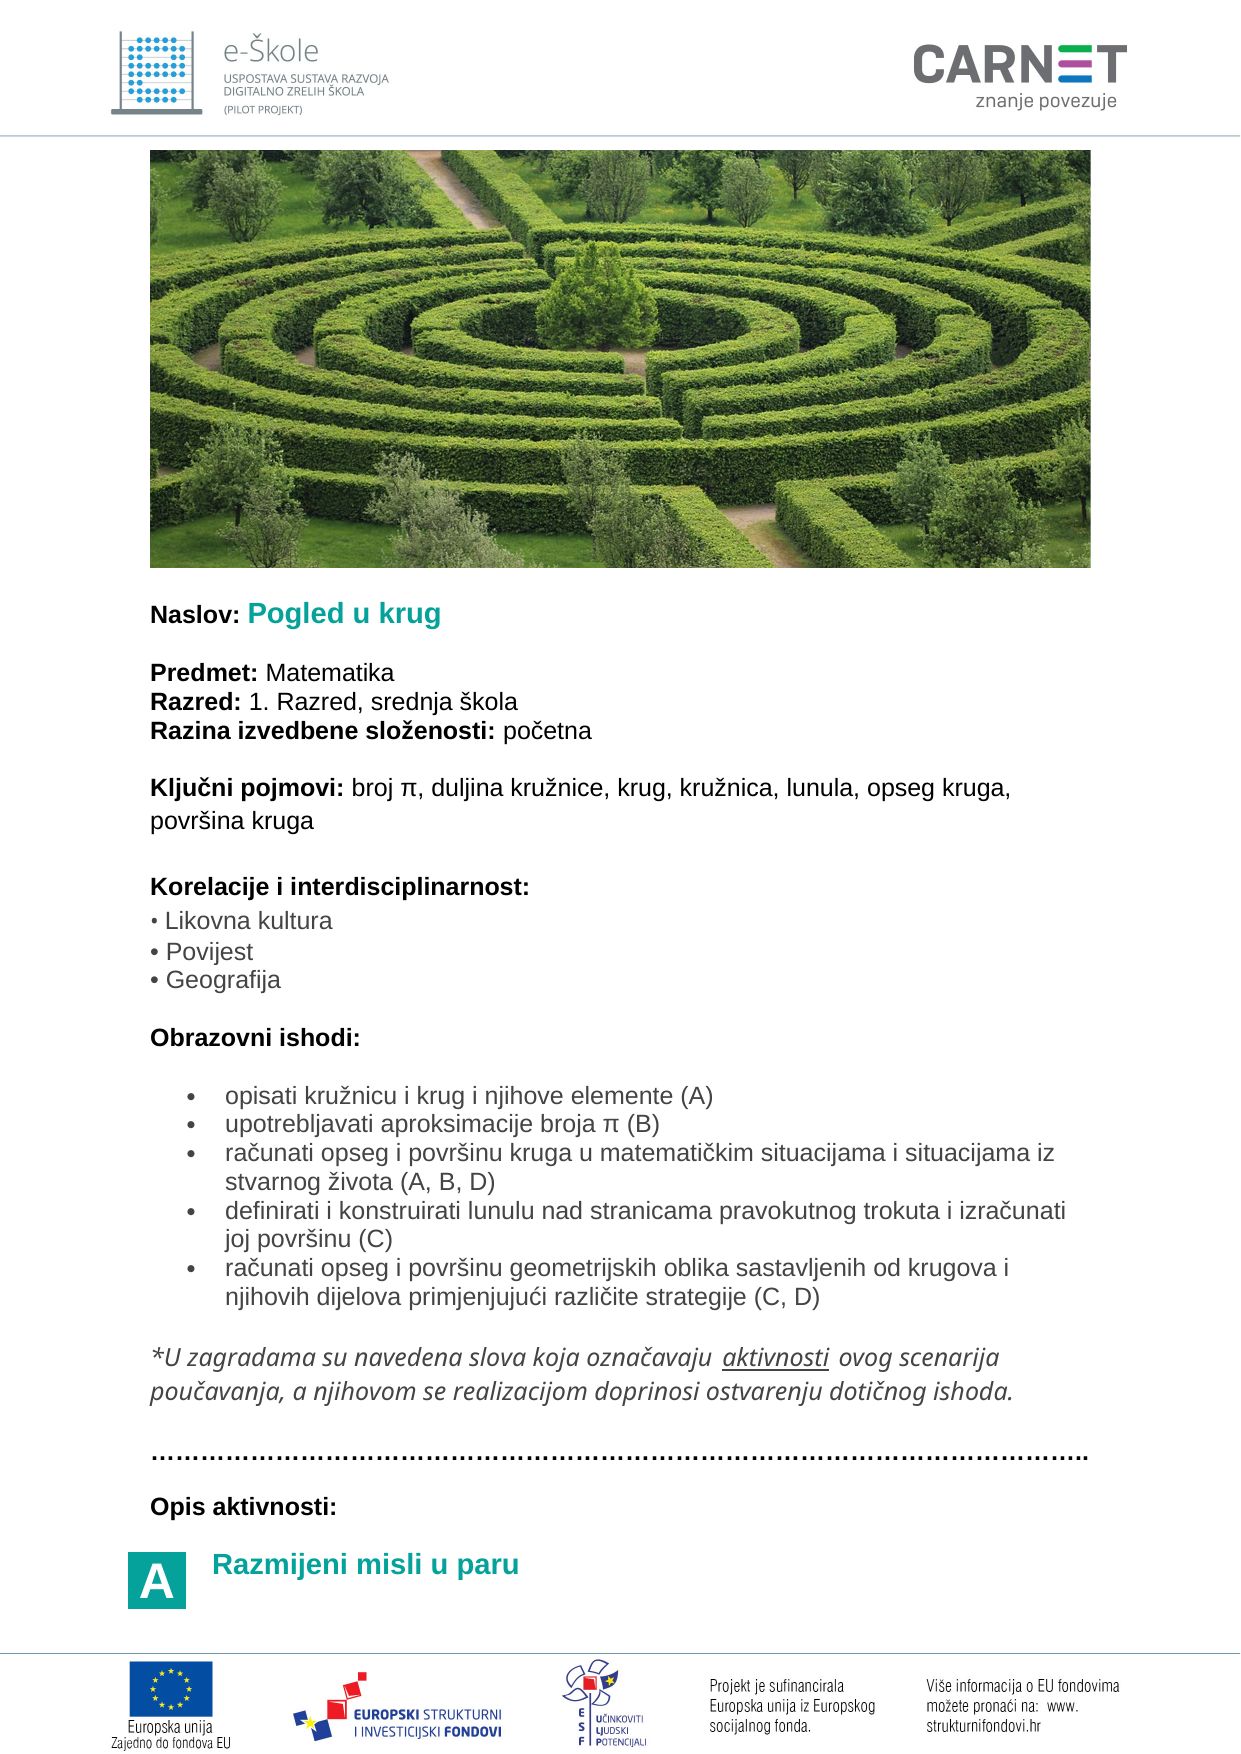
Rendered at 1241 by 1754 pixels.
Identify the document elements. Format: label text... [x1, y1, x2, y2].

text • Likovna kultura • Povijest • Geografija [164, 905, 1090, 994]
text Opis aktivnosti: [150, 1492, 1090, 1547]
text Korelacije i interdisciplinarnost: [150, 872, 1090, 901]
text Razmijeni misli u paru [150, 1547, 1090, 1581]
list računati opseg i površinu geometrijskih oblika sastavljenih od krugova i njihovih dijelova primjenjujući različite strategije (C, D) [187, 1253, 1090, 1311]
list upotrebljavati aproksimacije broja π (B) [187, 1109, 1090, 1138]
list računati opseg i površinu kruga u matematičkim situacijama i situacijama iz stvarnog života (A, B, D) [187, 1138, 1090, 1196]
text Obrazovni ishodi: [150, 1023, 1090, 1052]
list definirati i konstruirati lunulu nad stranicama pravokutnog trokuta i izračunati joj površinu (C) [187, 1196, 1090, 1253]
picture [0, 0, 1241, 1754]
text Razred: 1. Razred, srednja škola Razina izvedbene složenosti: početna [150, 687, 1090, 744]
text Ključni pojmovi: broj π, duljina kružnice, krug, kružnica, lunula, opseg kruga, površina kruga [150, 773, 1090, 835]
table_header A [128, 1552, 186, 1609]
list opisati kružnicu i krug i njihove elemente (A) [187, 1081, 1090, 1109]
text ………………………………………………………………………………………………….. [150, 1437, 1090, 1492]
text Predmet: Matematika [150, 629, 1090, 687]
text *U zagradama su navedena slova koja označavaju aktivnosti ovog scenarija poučavanja, a njihovom se realizacijom doprinosi ostvarenju dotičnog ishoda. [150, 1340, 1090, 1408]
text Naslov: Pogled u krug [150, 596, 1090, 629]
